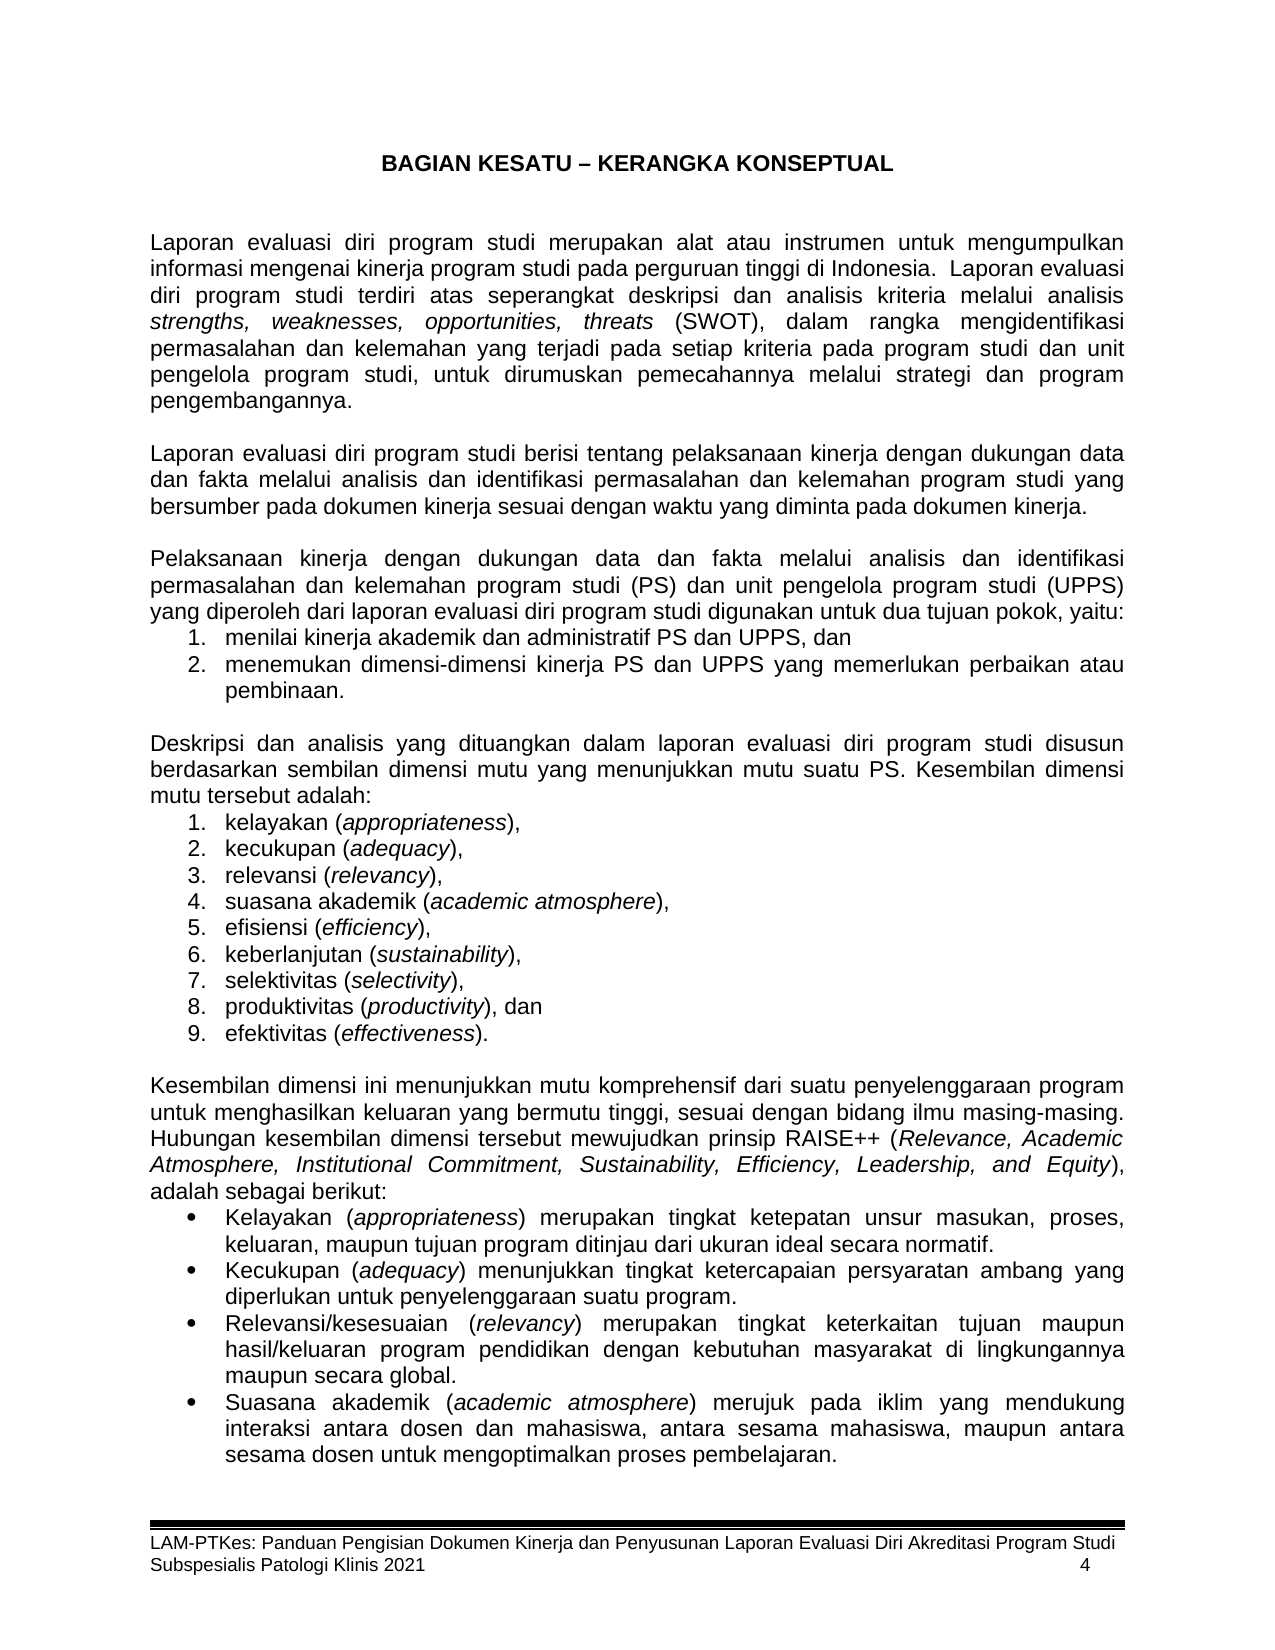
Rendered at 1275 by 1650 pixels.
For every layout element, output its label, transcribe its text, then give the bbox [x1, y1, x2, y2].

list Relevansi/kesesuaian (relevancy) merupakan tingkat keterkaitan tujuan maupun hasil/keluaran program pendidikan dengan kebutuhan masyarakat di lingkungannya maupun secara global. [187, 1309, 1125, 1389]
text Pelaksanaan kinerja dengan dukungan data dan fakta melalui analisis dan identifikasi permasalahan dan kelemahan program studi (PS) dan unit pengelola program studi (UPPS) yang diperoleh dari laporan evaluasi diri program studi digunakan untuk dua tujuan pokok, yaitu: [150, 545, 1125, 624]
list kelayakan (appropriateness), [187, 809, 1125, 835]
list menemukan dimensi-dimensi kinerja PS dan UPPS yang memerlukan perbaikan atau pembinaan. [187, 651, 1125, 703]
list Kelayakan (appropriateness) merupakan tingkat ketepatan unsur masukan, proses, keluaran, maupun tujuan program ditinjau dari ukuran ideal secara normatif. [187, 1204, 1125, 1257]
list relevansi (relevancy), [187, 862, 1125, 888]
list selektivitas (selectivity), [187, 967, 1125, 993]
list Suasana akademik (academic atmosphere) merujuk pada iklim yang mendukung interaksi antara dosen dan mahasiswa, antara sesama mahasiswa, maupun antara sesama dosen untuk mengoptimalkan proses pembelajaran. [187, 1389, 1125, 1468]
list kecukupan (adequacy), [187, 835, 1125, 862]
text Deskripsi dan analisis yang dituangkan dalam laporan evaluasi diri program studi disusun berdasarkan sembilan dimensi mutu yang menunjukkan mutu suatu PS. Kesembilan dimensi mutu tersebut adalah: [150, 730, 1125, 809]
text Laporan evaluasi diri program studi berisi tentang pelaksanaan kinerja dengan dukungan data dan fakta melalui analisis dan identifikasi permasalahan dan kelemahan program studi yang bersumber pada dokumen kinerja sesuai dengan waktu yang diminta pada dokumen kinerja. [150, 440, 1125, 519]
list keberlanjutan (sustainability), [187, 941, 1125, 967]
list efektivitas (effectiveness). [187, 1020, 1125, 1046]
text Laporan evaluasi diri program studi merupakan alat atau instrumen untuk mengumpulkan informasi mengenai kinerja program studi pada perguruan tinggi di Indonesia. Laporan evaluasi diri program studi terdiri atas seperangkat deskripsi dan analisis kriteria melalui analisis strengths, weaknesses, opportunities, threats (SWOT), dalam rangka mengidentifikasi permasalahan dan kelemahan yang terjadi pada setiap kriteria pada program studi dan unit pengelola program studi, untuk dirumuskan pemecahannya melalui strategi dan program pengembangannya. [150, 229, 1125, 413]
list menilai kinerja akademik dan administratif PS dan UPPS, dan [187, 624, 1125, 651]
list efisiensi (efficiency), [187, 914, 1125, 941]
text Kesembilan dimensi ini menunjukkan mutu komprehensif dari suatu penyelenggaraan program untuk menghasilkan keluaran yang bermutu tinggi, sesuai dengan bidang ilmu masing-masing. Hubungan kesembilan dimensi tersebut mewujudkan prinsip RAISE++ (Relevance, Academic Atmosphere, Institutional Commitment, Sustainability, Efficiency, Leadership, and Equity), adalah sebagai berikut: [150, 1072, 1125, 1204]
list produktivitas (productivity), dan [187, 993, 1125, 1020]
list suasana akademik (academic atmosphere), [187, 888, 1125, 914]
subtitle BAGIAN KESATU – KERANGKA KONSEPTUAL [150, 150, 1125, 176]
list Kecukupan (adequacy) menunjukkan tingkat ketercapaian persyaratan ambang yang diperlukan untuk penyelenggaraan suatu program. [187, 1257, 1125, 1309]
